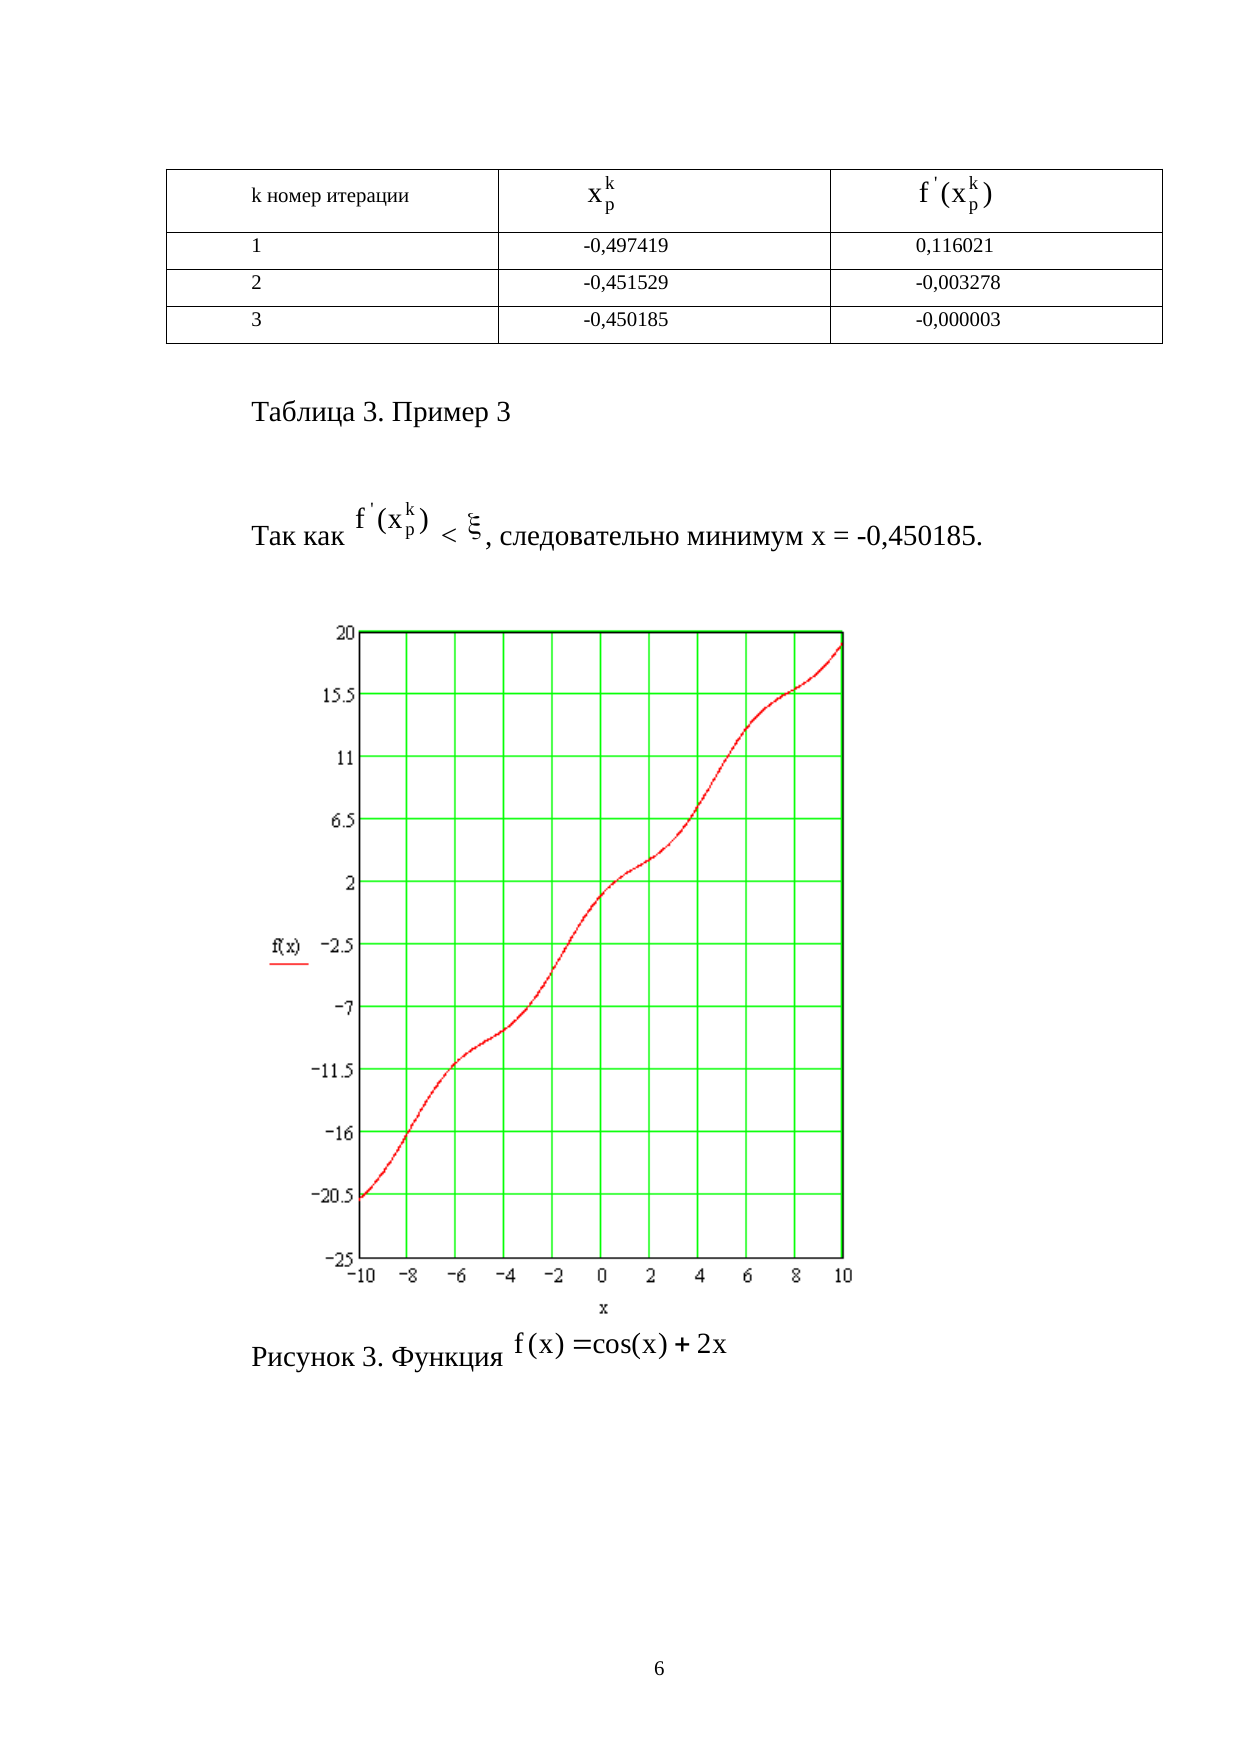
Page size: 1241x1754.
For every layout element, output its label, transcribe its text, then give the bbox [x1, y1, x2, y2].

table_cell 0,116021 [831, 233, 1162, 269]
table_cell -0,003278 [831, 270, 1162, 306]
picture [251, 618, 877, 1317]
table_header k номер итерации [167, 170, 498, 232]
table_cell -0,000003 [831, 307, 1162, 343]
table_header [499, 170, 830, 232]
table_cell -0,451529 [499, 270, 830, 306]
text Таблица 3. Пример 3 [177, 394, 1152, 428]
text Так как < , следовательно минимум x = -0,450185. [177, 495, 1152, 551]
table_cell -0,450185 [499, 307, 830, 343]
table_cell -0,497419 [499, 233, 830, 269]
table_cell 3 [167, 307, 498, 343]
text Рисунок 3. Функция [177, 1329, 1152, 1373]
table_cell 1 [167, 233, 498, 269]
table_header [831, 170, 1162, 232]
table_cell 2 [167, 270, 498, 306]
